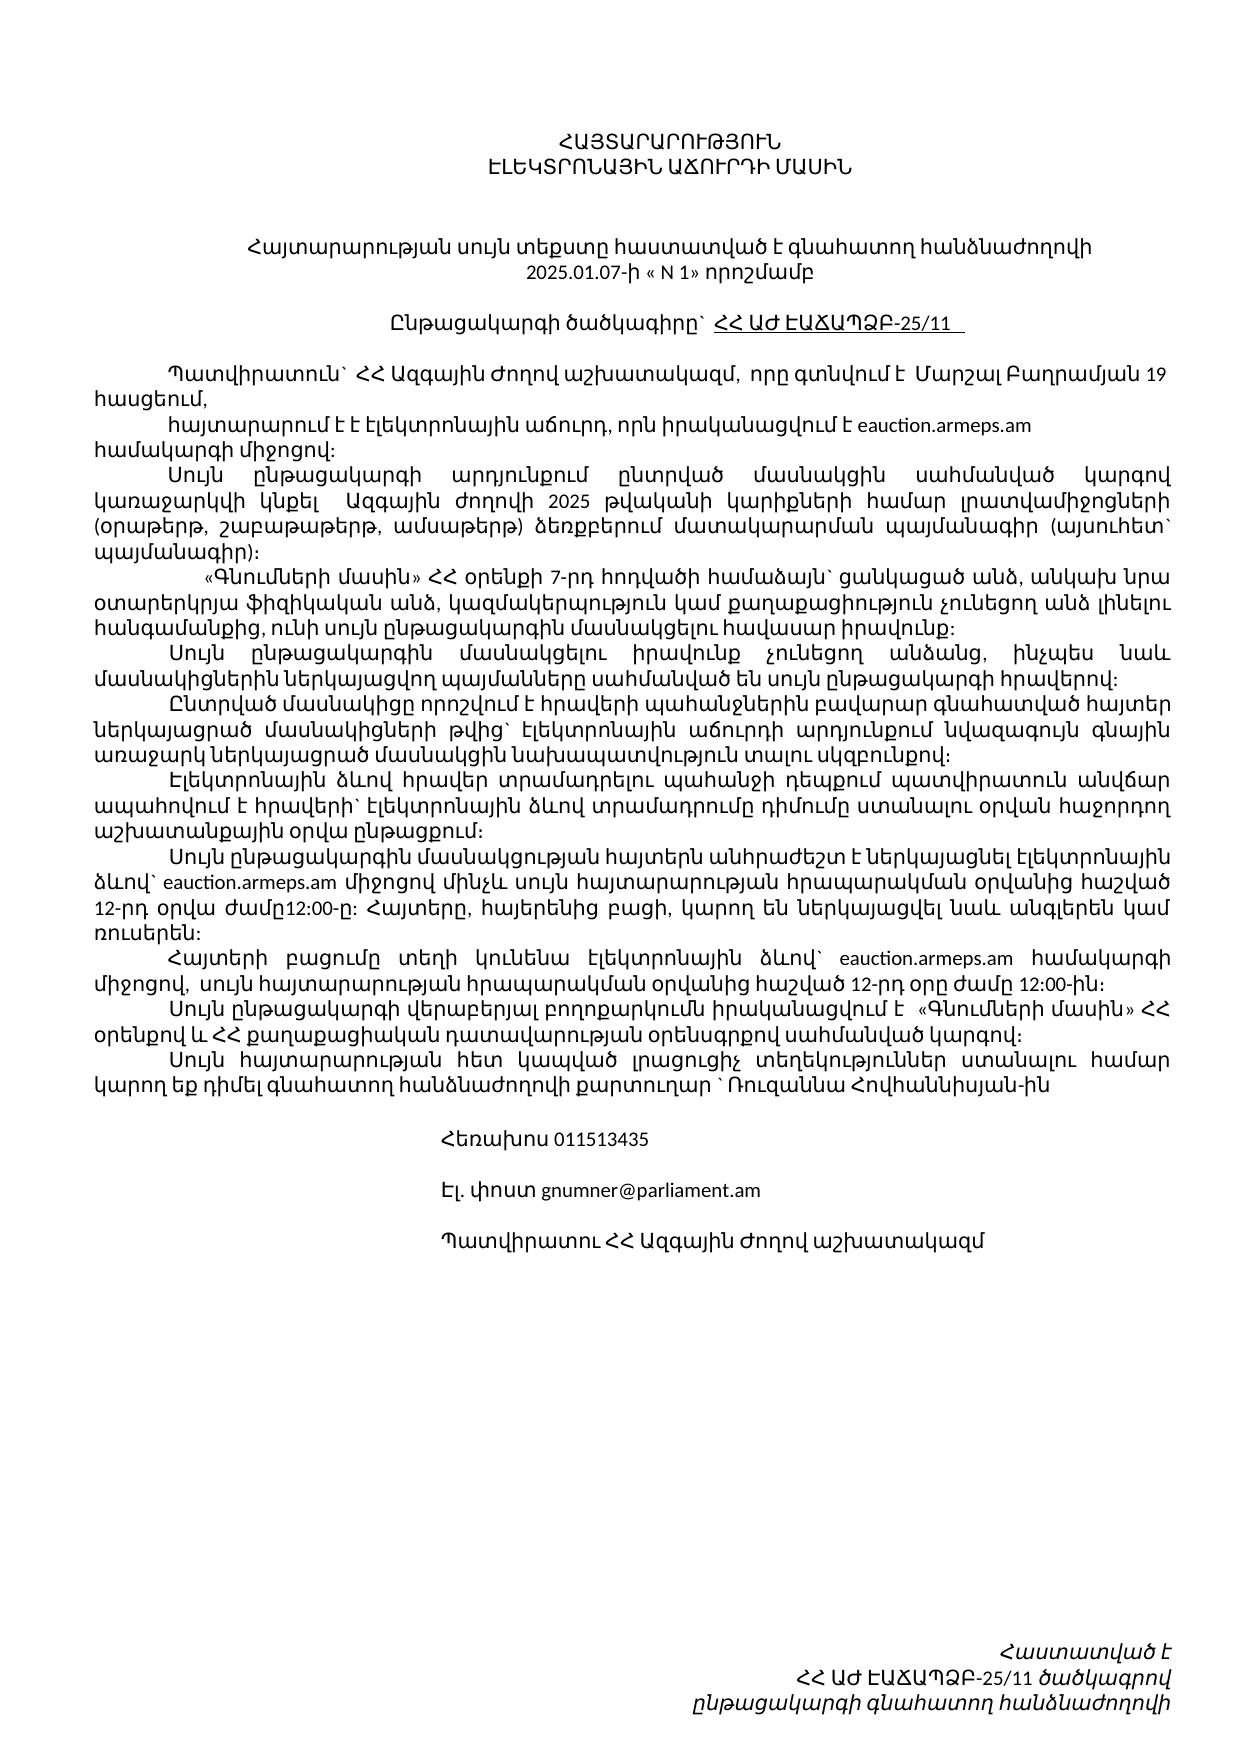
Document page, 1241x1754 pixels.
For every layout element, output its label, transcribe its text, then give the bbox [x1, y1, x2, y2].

text Հաստատված է [94, 1639, 1171, 1665]
text հայտարարում է է էլեկտրոնային աճուրդ, որն իրականացվում է eauction.armeps.am համակարգի միջոցով: [94, 412, 1171, 463]
text ԷԼԵԿՏՐՈՆԱՅԻՆ ԱՃՈՒՐԴԻ ՄԱՍԻՆ [94, 154, 1171, 180]
text Սույն հայտարարության հետ կապված լրացուցիչ տեղեկություններ ստանալու համար կարող եք դիմել գնահատող հանձնաժողովի քարտուղար ` Ռուզաննա Հովհաննիսյան-ին [94, 1047, 1171, 1098]
text Հայտարարության սույն տեքստը հաստատված է գնահատող հանձնաժողովի [94, 234, 1171, 259]
text Պատվիրատու ՀՀ Ազգային Ժողով աշխատակազմ [94, 1228, 1171, 1253]
text Հեռախոս 011513435 [94, 1126, 1171, 1152]
text Ընթացակարգի ծածկագիրը` ՀՀ ԱԺ ԷԱՃԱՊՁԲ-25/11 [94, 310, 1171, 336]
text Սույն ընթացակարգին մասնակցելու իրավունք չունեցող անձանց, ինչպես նաև մասնակիցներին ներկայացվող պայմանները սահմանված են սույն ընթացակարգի հրավերով: [94, 641, 1171, 691]
text Էլ. փոստ gnumner@parliament.am [94, 1177, 1171, 1203]
text Սույն ընթացակարգին մասնակցության հայտերն անհրաժեշտ է ներկայացնել էլեկտրոնային ձևով` eauction.armeps.am միջոցով մինչև սույն հայտարարության հրապարակման օրվանից հաշված 12-րդ օրվա ժամը12:00-ը: Հայտերը, հայերենից բացի, կարող են ներկայացվել նաև անգլերեն կամ ռուսերեն: [94, 844, 1171, 946]
text ՀՀ ԱԺ ԷԱՃԱՊՁԲ-25/11 ծածկագրով [94, 1665, 1171, 1690]
text «Գնումների մասին» ՀՀ օրենքի 7-րդ հոդվածի համաձայն` ցանկացած անձ, անկախ նրա օտարերկրյա ֆիզիկական անձ, կազմակերպություն կամ քաղաքացիություն չունեցող անձ լինելու հանգամանքից, ունի սույն ընթացակարգին մասնակցելու հավասար իրավունք: [94, 564, 1171, 641]
text Պատվիրատուն` ՀՀ Ազգային Ժողով աշխատակազմ, որը գտնվում է Մարշալ Բաղրամյան 19 հասցեում, [94, 361, 1171, 412]
text Էլեկտրոնային ձևով հրավեր տրամադրելու պահանջի դեպքում պատվիրատուն անվճար ապահովում է հրավերի` էլեկտրոնային ձևով տրամադրումը դիմումը ստանալու օրվան հաջորդող աշխատանքային օրվա ընթացքում։ [94, 768, 1171, 844]
text Սույն ընթացակարգի վերաբերյալ բողոքարկումն իրականացվում է «Գնումների մասին» ՀՀ օրենքով և ՀՀ քաղաքացիական դատավարության օրենսգրքով սահմանված կարգով։ [94, 996, 1171, 1047]
text Ընտրված մասնակիցը որոշվում է հրավերի պահանջներին բավարար գնահատված հայտեր ներկայացրած մասնակիցների թվից` էլեկտրոնային աճուրդի արդյունքում նվազագույն գնային առաջարկ ներկայացրած մասնակցին նախապատվություն տալու սկզբունքով։ [94, 691, 1171, 768]
text ՀԱՅՏԱՐԱՐՈՒԹՅՈՒՆ [94, 129, 1171, 154]
text Հայտերի բացումը տեղի կունենա էլեկտրոնային ձևով` eauction.armeps.am համակարգի միջոցով, սույն հայտարարության հրապարակման օրվանից հաշված 12-րդ օրը ժամը 12:00-ին։ [94, 946, 1171, 996]
text ընթացակարգի գնահատող հանձնաժողովի [94, 1690, 1171, 1716]
text 2025.01.07 -ի « N 1» որոշմամբ [94, 259, 1171, 285]
text Սույն ընթացակարգի արդյունքում ընտրված մասնակցին սահմանված կարգով կառաջարկվի կնքել Ազգային ժողովի 2025 թվականի կարիքների համար լրատվամիջոցների (օրաթերթ, շաբաթաթերթ, ամսաթերթ) ձեռքբերում մատակարարման պայմանագիր (այսուհետ` պայմանագիր)։ [94, 463, 1171, 564]
